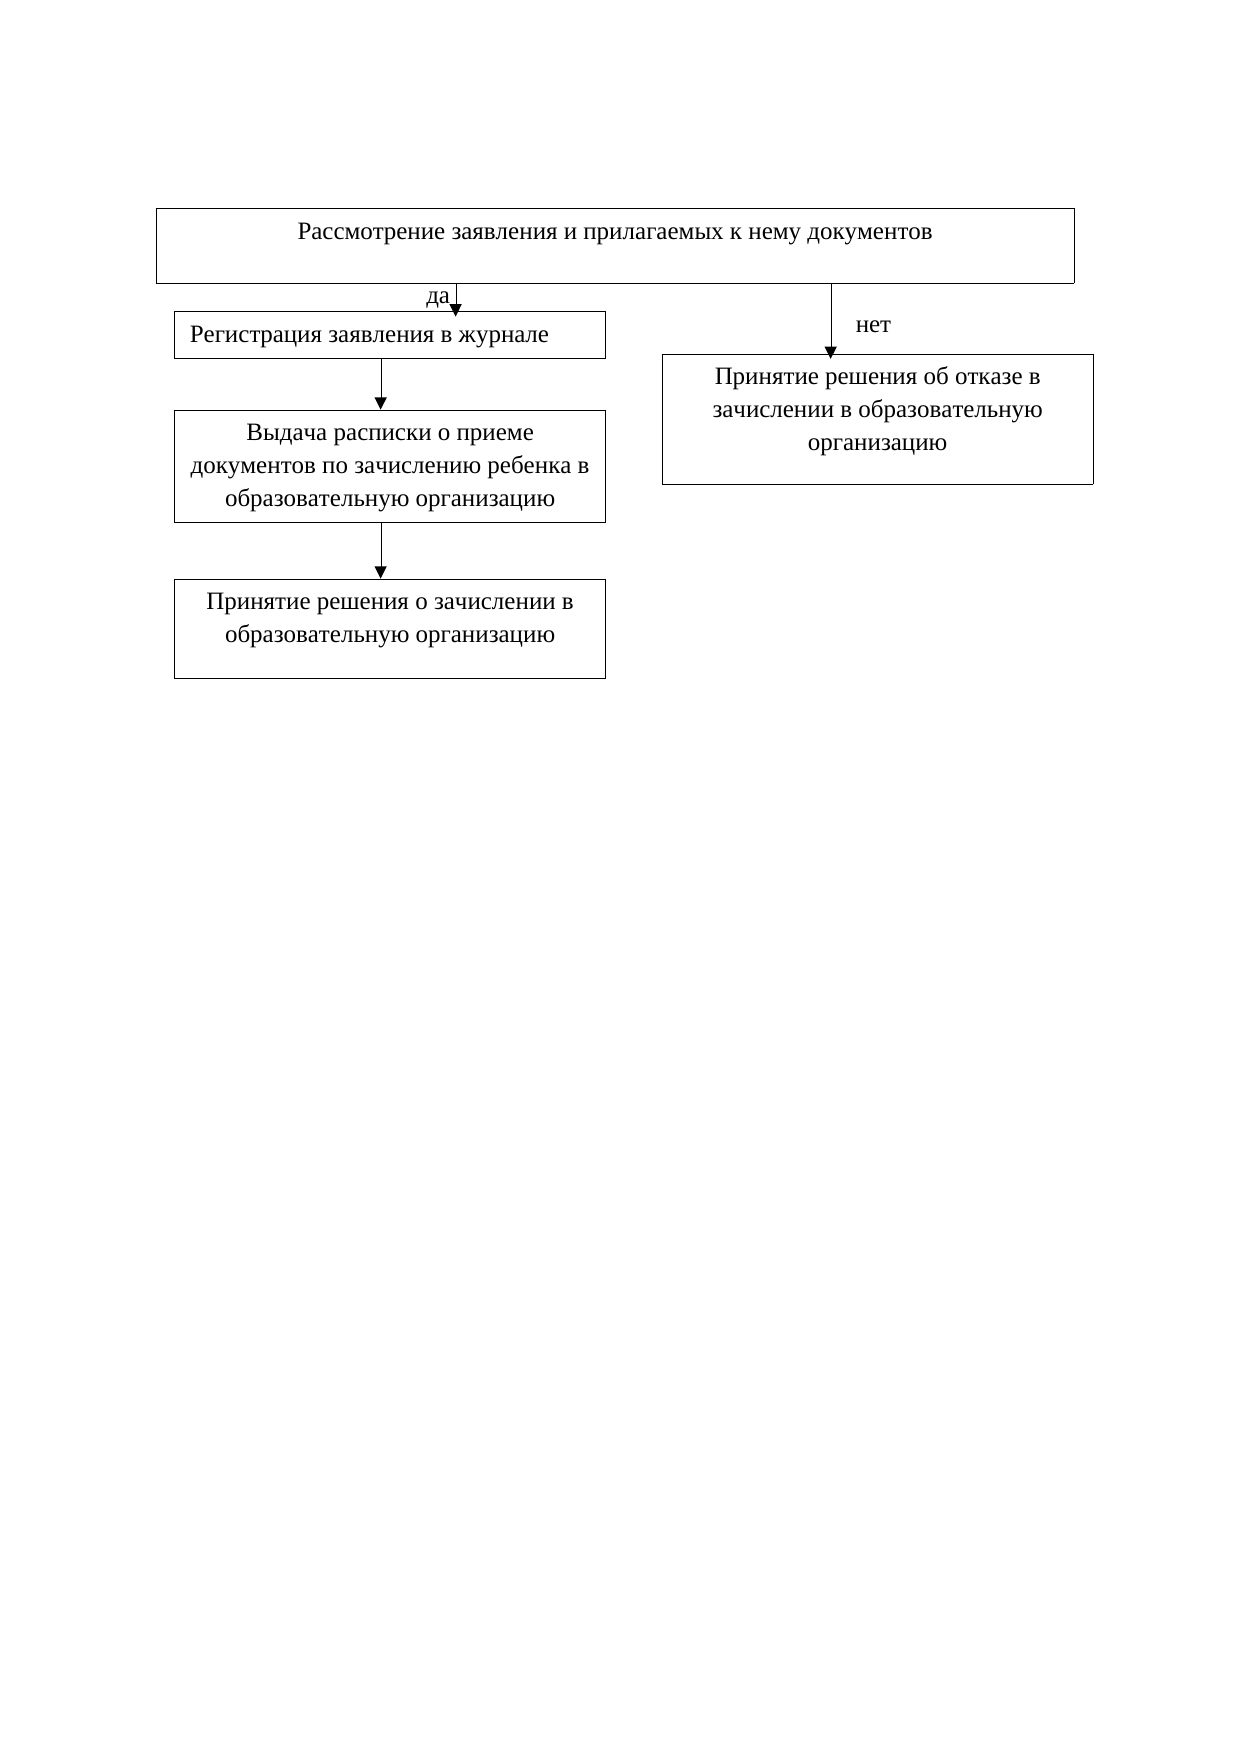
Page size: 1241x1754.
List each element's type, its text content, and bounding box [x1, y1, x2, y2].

text нет [459, 309, 831, 338]
text нет [832, 309, 1152, 338]
text да [118, 280, 456, 309]
text нет [118, 309, 452, 338]
text да [832, 280, 1152, 309]
text да [457, 284, 831, 309]
